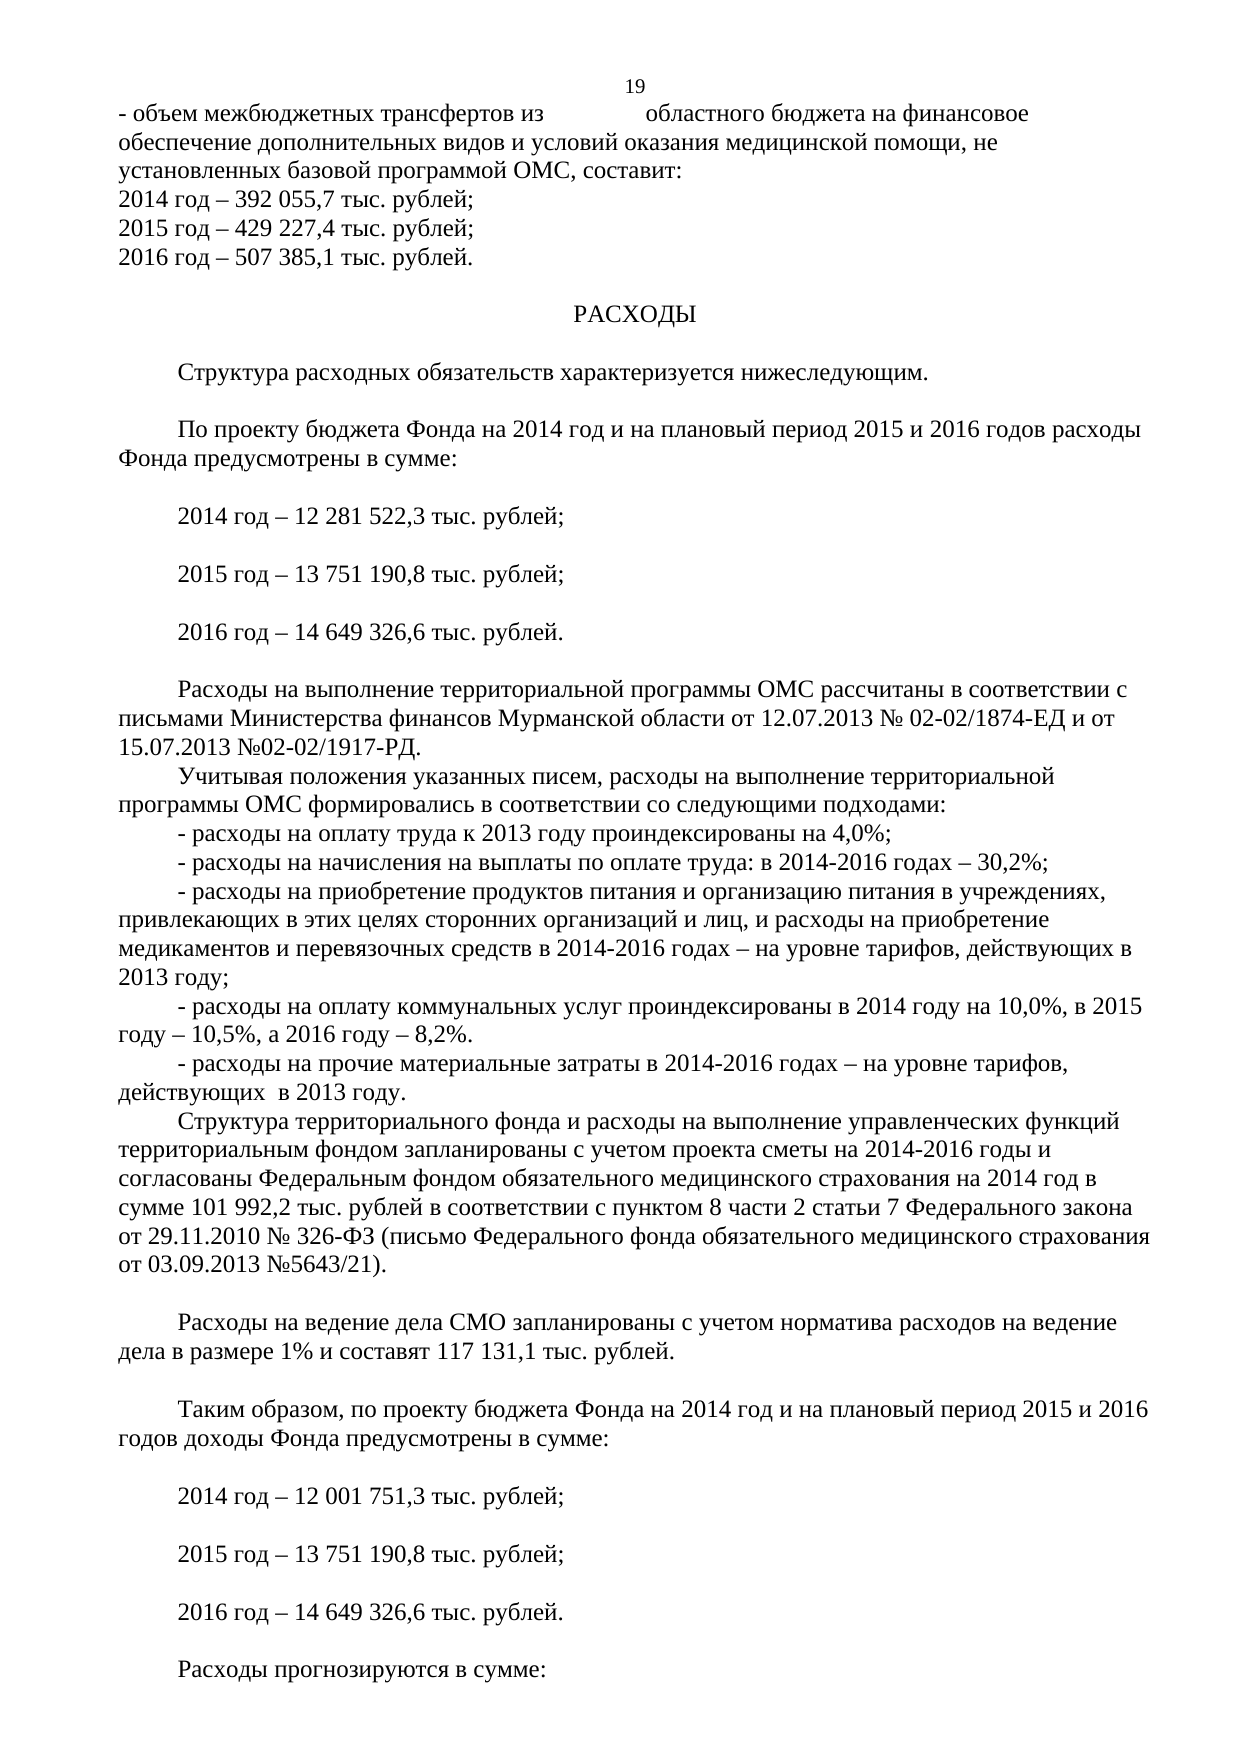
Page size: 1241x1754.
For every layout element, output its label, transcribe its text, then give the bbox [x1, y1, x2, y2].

text 2014 год – 392 055,7 тыс. рублей; [118, 184, 1152, 213]
text 2014 год – 12 281 522,3 тыс. рублей; [118, 501, 1152, 530]
text 2014 год – 12 001 751,3 тыс. рублей; [118, 1481, 1152, 1509]
text Расходы прогнозируются в сумме: [118, 1654, 1152, 1683]
text Структура территориального фонда и расходы на выполнение управленческих функций территориальным фондом запланированы с учетом проекта сметы на 2014-2016 годы и согласованы Федеральным фондом обязательного медицинского страхования на 2014 год в сумме 101 992,2 тыс. рублей в соответствии с пунктом 8 части 2 статьи 7 Федерального закона от 29.11.2010 № 326-ФЗ (письмо Федерального фонда обязательного медицинского страхования от 03.09.2013 №5643/21). [118, 1106, 1152, 1278]
text Таким образом, по проекту бюджета Фонда на 2014 год и на плановый период 2015 и 2016 годов доходы Фонда предусмотрены в сумме: [118, 1394, 1152, 1452]
text - расходы на начисления на выплаты по оплате труда: в 2014-2016 годах – 30,2%; [118, 847, 1152, 876]
text По проекту бюджета Фонда на 2014 год и на плановый период 2015 и 2016 годов расходы Фонда предусмотрены в сумме: [118, 414, 1152, 472]
text Учитывая положения указанных писем, расходы на выполнение территориальной программы ОМС формировались в соответствии со следующими подходами: [118, 761, 1152, 818]
text - объем межбюджетных трансфертов из областного бюджета на финансовое обеспечение дополнительных видов и условий оказания медицинской помощи, не установленных базовой программой ОМС, составит: [118, 98, 1152, 184]
text - расходы на прочие материальные затраты в 2014-2016 годах – на уровне тарифов, действующих в 2013 году. [118, 1048, 1152, 1106]
text 2015 год – 429 227,4 тыс. рублей; [118, 213, 1152, 242]
text 2016 год – 14 649 326,6 тыс. рублей. [118, 1597, 1152, 1625]
text 2016 год – 507 385,1 тыс. рублей. [118, 242, 1152, 270]
text - расходы на оплату труда к 2013 году проиндексированы на 4,0%; [118, 818, 1152, 847]
text Структура расходных обязательств характеризуется нижеследующим. [118, 357, 1152, 385]
text - расходы на оплату коммунальных услуг проиндексированы в 2014 году на 10,0%, в 2015 году – 10,5%, а 2016 году – 8,2%. [118, 991, 1152, 1048]
text 2015 год – 13 751 190,8 тыс. рублей; [118, 559, 1152, 588]
text Расходы на ведение дела СМО запланированы с учетом норматива расходов на ведение дела в размере 1% и составят 117 131,1 тыс. рублей. [118, 1307, 1152, 1365]
text 2016 год – 14 649 326,6 тыс. рублей. [118, 617, 1152, 646]
text Расходы на выполнение территориальной программы ОМС рассчитаны в соответствии с письмами Министерства финансов Мурманской области от 12.07.2013 № 02-02/1874-ЕД и от 15.07.2013 №02-02/1917-РД. [118, 674, 1152, 761]
text РАСХОДЫ [118, 299, 1152, 328]
text - расходы на приобретение продуктов питания и организацию питания в учреждениях, привлекающих в этих целях сторонних организаций и лиц, и расходы на приобретение медикаментов и перевязочных средств в 2014-2016 годах – на уровне тарифов, действующих в 2013 году; [118, 876, 1152, 991]
text 2015 год – 13 751 190,8 тыс. рублей; [118, 1539, 1152, 1567]
